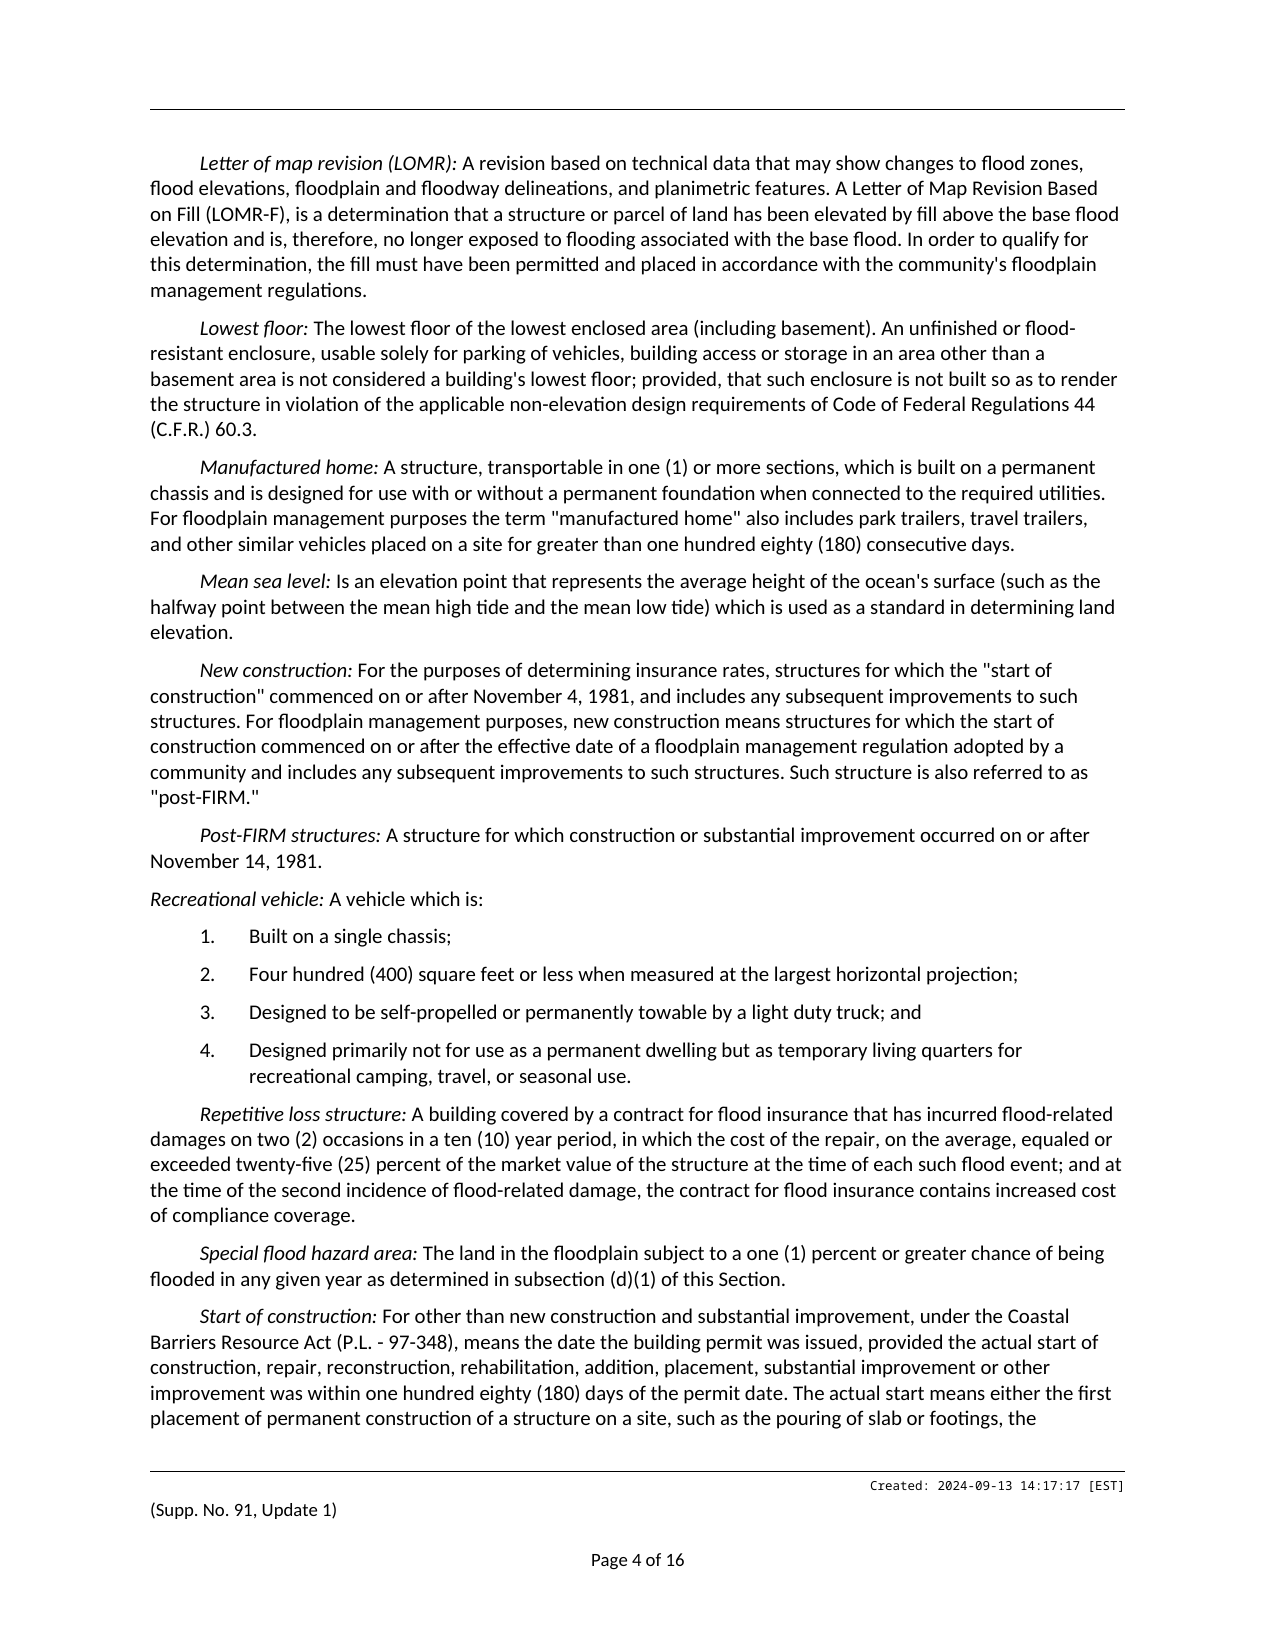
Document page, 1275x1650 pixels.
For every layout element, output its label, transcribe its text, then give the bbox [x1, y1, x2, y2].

text Recreational vehicle: A vehicle which is: [150, 886, 1125, 911]
list 4. Designed primarily not for use as a permanent dwelling but as temporary living quarters for recreational camping, travel, or seasonal use. [199, 1037, 1125, 1088]
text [150, 1304, 1125, 1431]
text Special flood hazard area: The land in the floodplain subject to a one (1) percent or greater chance of being flooded in any given year as determined in subsection (d)(1) of this Section. [150, 1240, 1125, 1291]
list 3. Designed to be self-propelled or permanently towable by a light duty truck; and [199, 999, 1125, 1025]
text Lowest floor: The lowest floor of the lowest enclosed area (including basement). An unfinished or flood-resistant enclosure, usable solely for parking of vehicles, building access or storage in an area other than a basement area is not considered a building's lowest floor; provided, that such enclosure is not built so as to render the structure in violation of the applicable non-elevation design requirements of Code of Federal Regulations 44 (C.F.R.) 60.3. [150, 315, 1125, 442]
text Post-FIRM structures: A structure for which construction or substantial improvement occurred on or after November 14, 1981. [150, 822, 1125, 873]
text Repetitive loss structure: A building covered by a contract for flood insurance that has incurred flood-related damages on two (2) occasions in a ten (10) year period, in which the cost of the repair, on the average, equaled or exceeded twenty-five (25) percent of the market value of the structure at the time of each such flood event; and at the time of the second incidence of flood-related damage, the contract for flood insurance contains increased cost of compliance coverage. [150, 1101, 1125, 1228]
list 2. Four hundred (400) square feet or less when measured at the largest horizontal projection; [199, 962, 1125, 987]
list 1. Built on a single chassis; [199, 924, 1125, 949]
text Letter of map revision (LOMR): A revision based on technical data that may show changes to flood zones, flood elevations, floodplain and floodway delineations, and planimetric features. A Letter of Map Revision Based on Fill (LOMR-F), is a determination that a structure or parcel of land has been elevated by fill above the base flood elevation and is, therefore, no longer exposed to flooding associated with the base flood. In order to qualify for this determination, the fill must have been permitted and placed in accordance with the community's floodplain management regulations. [150, 150, 1125, 302]
text Mean sea level: Is an elevation point that represents the average height of the ocean's surface (such as the halfway point between the mean high tide and the mean low tide) which is used as a standard in determining land elevation. [150, 569, 1125, 645]
text New construction: For the purposes of determining insurance rates, structures for which the "start of construction" commenced on or after November 4, 1981, and includes any subsequent improvements to such structures. For floodplain management purposes, new construction means structures for which the start of construction commenced on or after the effective date of a floodplain management regulation adopted by a community and includes any subsequent improvements to such structures. Such structure is also referred to as "post-FIRM." [150, 657, 1125, 810]
text Manufactured home: A structure, transportable in one (1) or more sections, which is built on a permanent chassis and is designed for use with or without a permanent foundation when connected to the required utilities. For floodplain management purposes the term "manufactured home" also includes park trailers, travel trailers, and other similar vehicles placed on a site for greater than one hundred eighty (180) consecutive days. [150, 454, 1125, 556]
